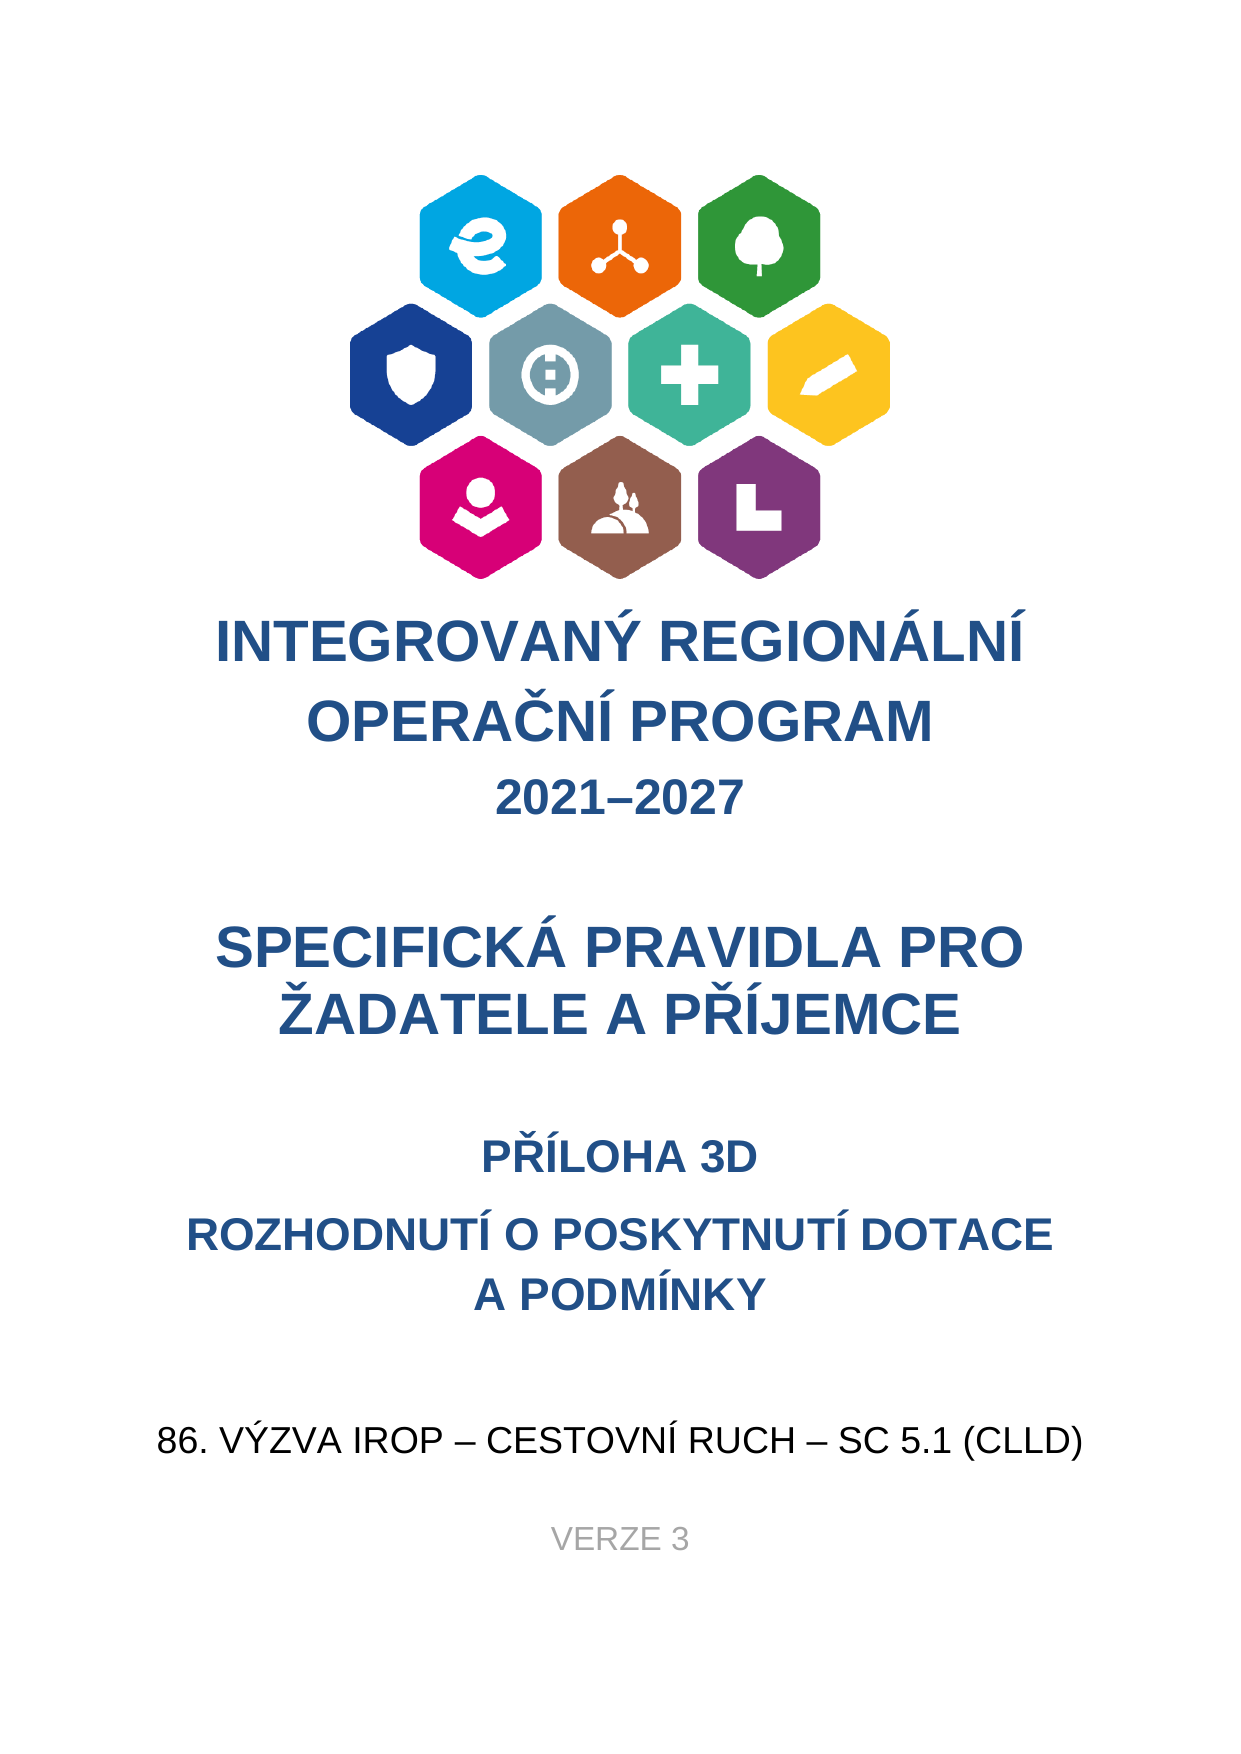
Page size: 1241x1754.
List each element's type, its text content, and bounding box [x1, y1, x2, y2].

text SPECIFICKÁ PRAVIDLA PRO ŽADATELE A PŘÍJEMCE [148, 913, 1093, 1047]
text Rozhodnutí o poskytnutí dotace A Podmínky [148, 1207, 1093, 1320]
text PŘÍLOHA 3D [148, 1129, 1093, 1182]
text 2021–2027 [148, 768, 1093, 825]
text verze 3 [148, 1519, 1093, 1558]
picture [323, 158, 916, 607]
text 86. výzva IROP – CESTOVNÍ RUCH – SC 5.1 (CLLD) [148, 1418, 1093, 1461]
